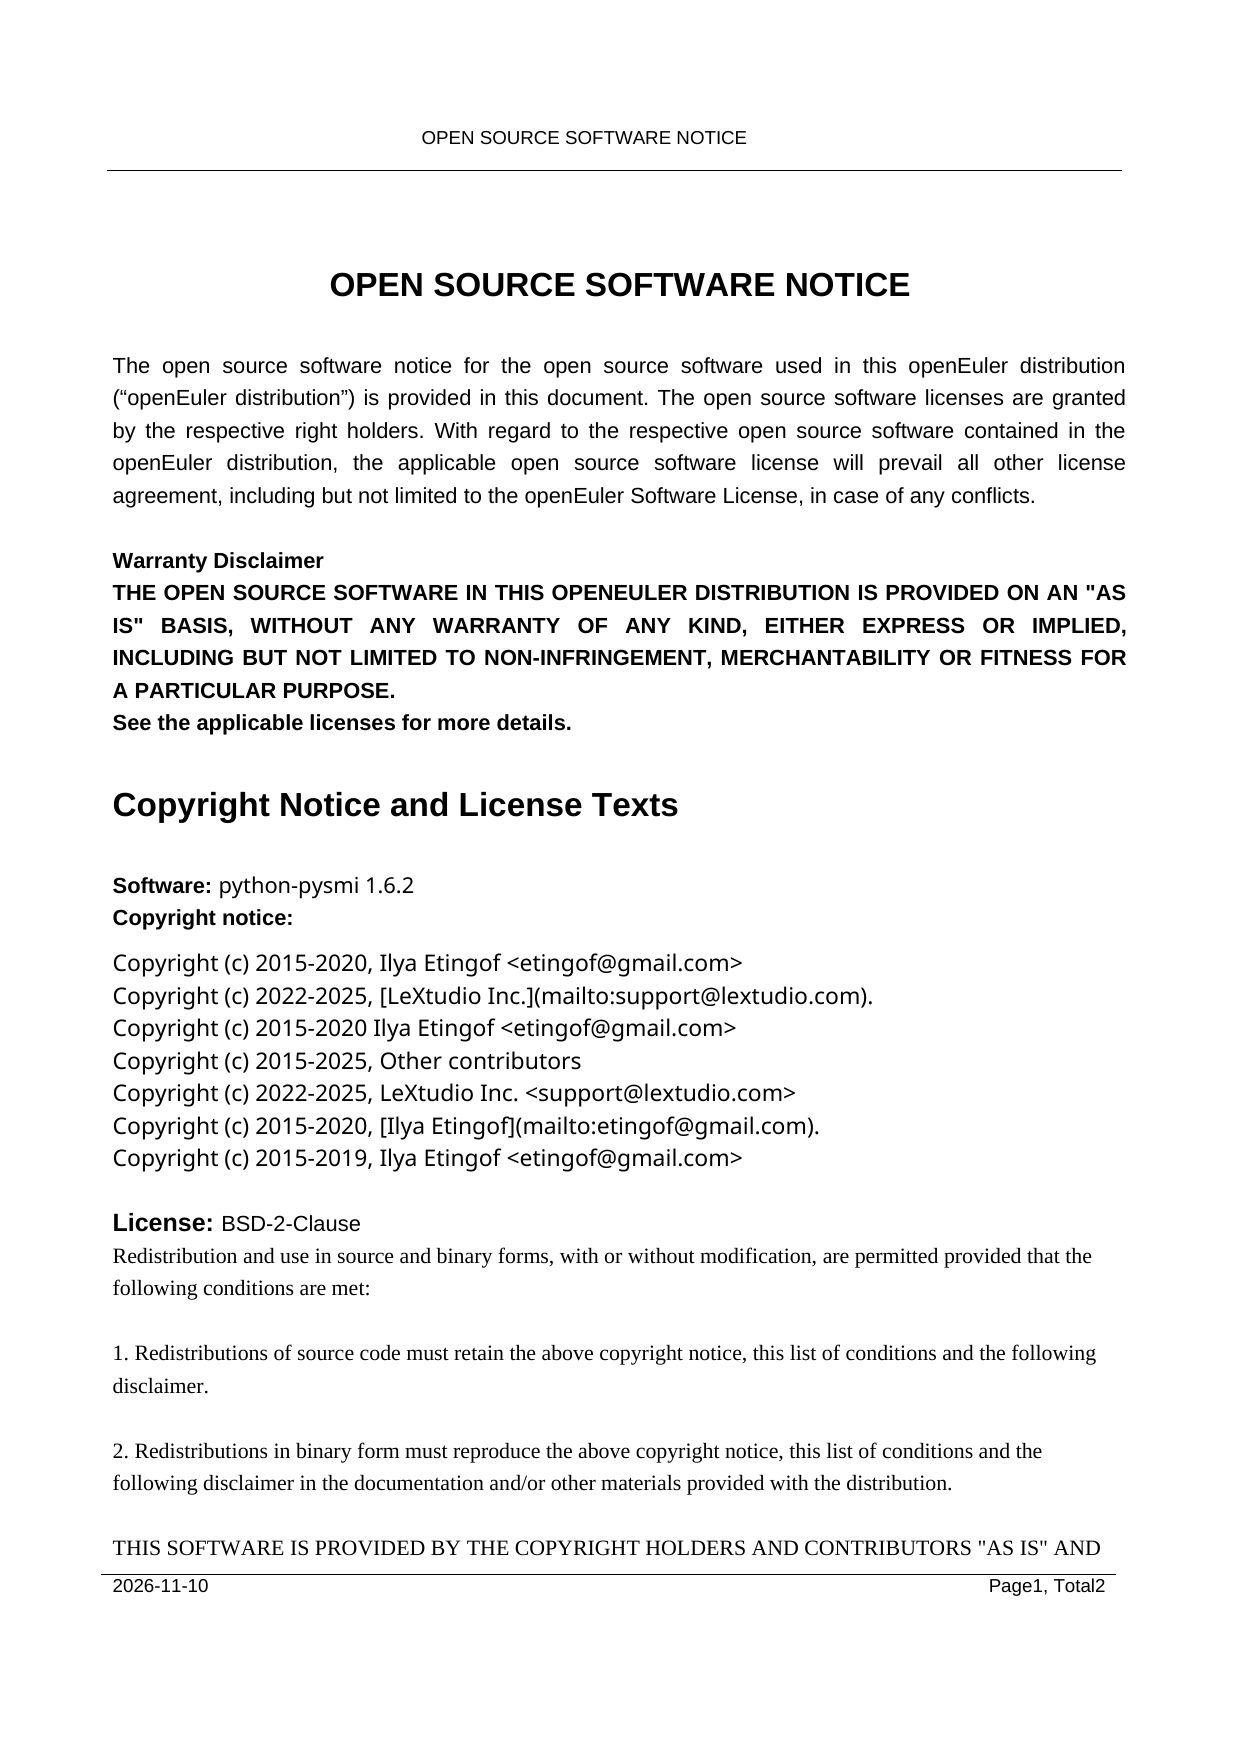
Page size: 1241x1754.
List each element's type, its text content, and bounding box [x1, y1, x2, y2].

text License: BSD-2-Clause [112, 1207, 1128, 1239]
text Copyright Notice and License Texts [112, 771, 1128, 836]
text The open source software notice for the open source software used in this openEuler distribution (“openEuler distribution”) is provided in this document. The open source software licenses are granted by the respective right holders. With regard to the respective open source software contained in the openEuler distribution, the applicable open source software license will prevail all other license agreement, including but not limited to the openEuler Software License, in case of any conflicts. [112, 349, 1128, 511]
text Copyright (c) 2015-2020, Ilya Etingof <etingof@gmail.com> Copyright (c) 2022-2025, [LeXtudio Inc.](mailto:support@lextudio.com). Copyright (c) 2015-2020 Ilya Etingof <etingof@gmail.com> Copyright (c) 2015-2025, Other contributors Copyright (c) 2022-2025, LeXtudio Inc. <support@lextudio.com> Copyright (c) 2015-2020, [Ilya Etingof](mailto:etingof@gmail.com). Copyright (c) 2015-2019, Ilya Etingof <etingof@gmail.com> [112, 947, 1128, 1207]
text Copyright notice: [112, 901, 1128, 934]
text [112, 1239, 1128, 1564]
text OPEN SOURCE SOFTWARE NOTICE [112, 251, 1128, 316]
title Software: python-pysmi 1.6.2 [112, 869, 1128, 901]
text Warranty Disclaimer [112, 544, 1128, 576]
text THE OPEN SOURCE SOFTWARE IN THIS OPENEULER DISTRIBUTION IS PROVIDED ON AN "AS IS" BASIS, WITHOUT ANY WARRANTY OF ANY KIND, EITHER EXPRESS OR IMPLIED, INCLUDING BUT NOT LIMITED TO NON-INFRINGEMENT, MERCHANTABILITY OR FITNESS FOR A PARTICULAR PURPOSE. See the applicable licenses for more details. [112, 576, 1128, 739]
